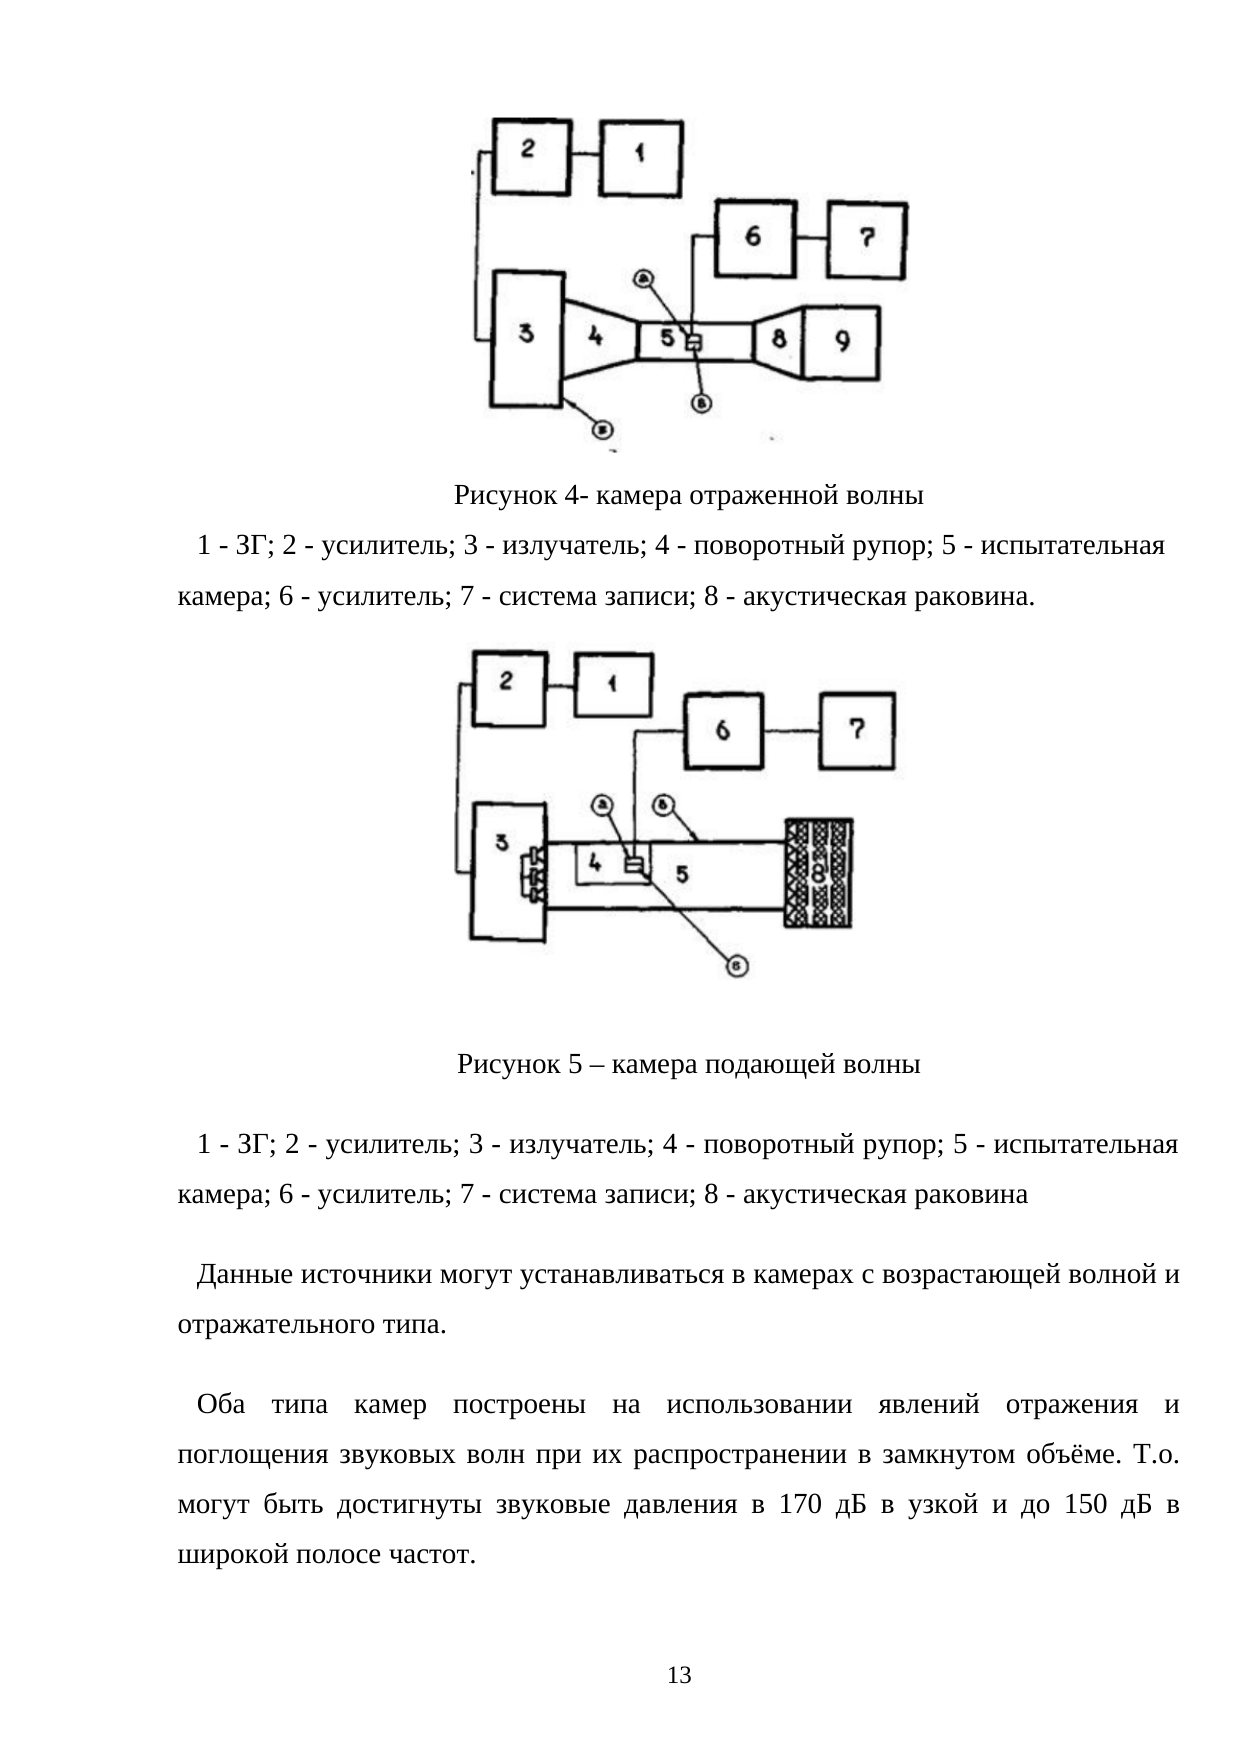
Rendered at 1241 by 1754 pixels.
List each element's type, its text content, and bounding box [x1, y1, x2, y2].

text Рисунок 5 – камера подающей волны [177, 1047, 1181, 1080]
text Данные источники могут устанавливаться в камерах с возрастающей волной и отражательного типа. [177, 1256, 1181, 1340]
picture [465, 103, 913, 463]
text Оба типа камер построены на использовании явлений отражения и поглощения звуковых волн при их распространении в замкнутом объёме. Т.о. могут быть достигнуты звуковые давления в 170 дБ в узкой и до 150 дБ в широкой полосе частот. [177, 1386, 1181, 1570]
text 1 - ЗГ; 2 - усилитель; 3 - излучатель; 4 - поворотный рупор; 5 - испытательная камера; 6 - усилитель; 7 - система записи; 8 - акустическая раковина [177, 1126, 1181, 1210]
text Рисунок 4- камера отраженной волны [177, 477, 1181, 511]
picture [451, 628, 927, 1033]
text 1 - ЗГ; 2 - усилитель; 3 - излучатель; 4 - поворотный рупор; 5 - испытательная камера; 6 - усилитель; 7 - система записи; 8 - акустическая раковина. [177, 527, 1181, 611]
